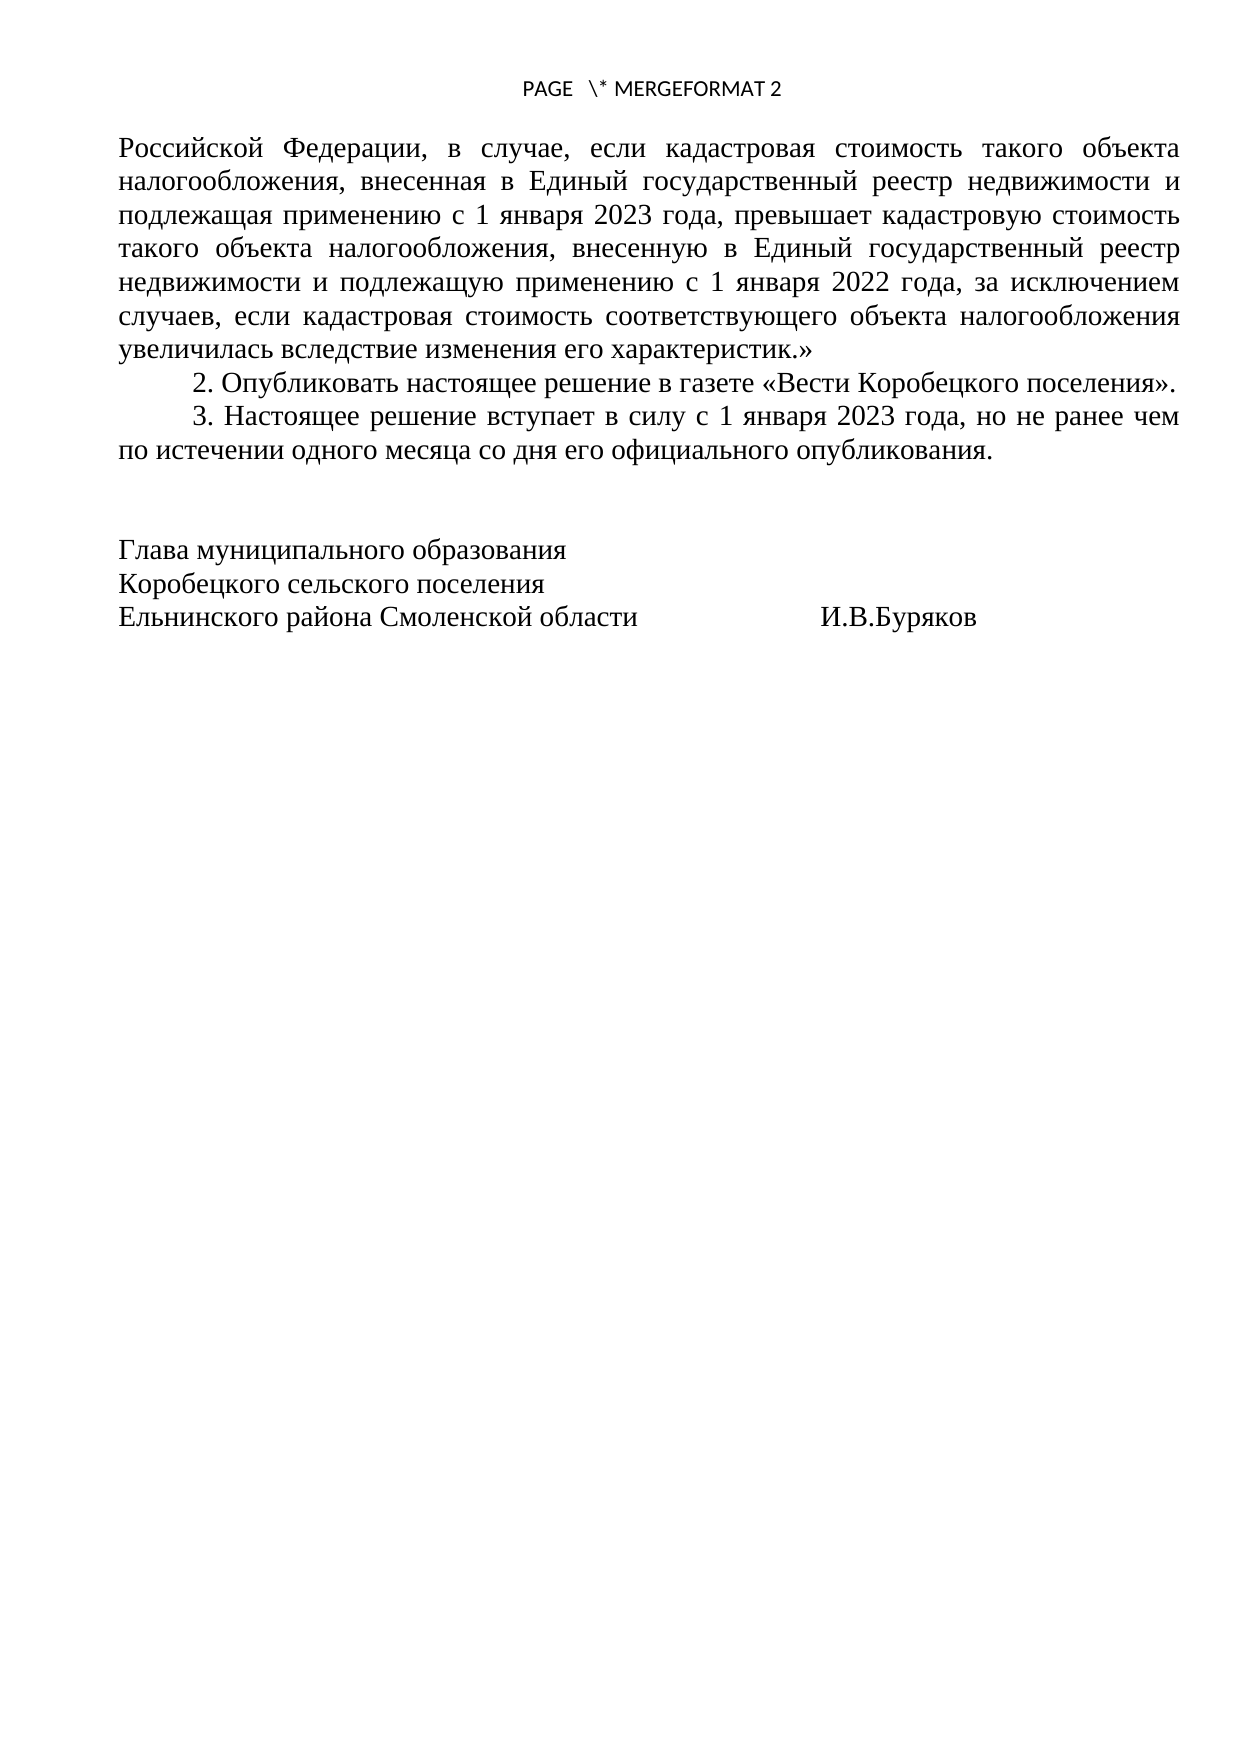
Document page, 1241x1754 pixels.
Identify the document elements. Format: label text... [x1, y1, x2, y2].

text 2. Опубликовать настоящее решение в газете «Вести Коробецкого поселения». [118, 365, 1181, 398]
text Коробецкого сельского поселения [118, 566, 1181, 599]
text 3. Настоящее решение вступает в силу с 1 января 2023 года, но не ранее чем по истечении одного месяца со дня его официального опубликования. [118, 398, 1181, 465]
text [118, 130, 1181, 365]
text Глава муниципального образования [118, 532, 1181, 566]
text Ельнинского района Смоленской области И.В.Буряков [118, 599, 1181, 633]
